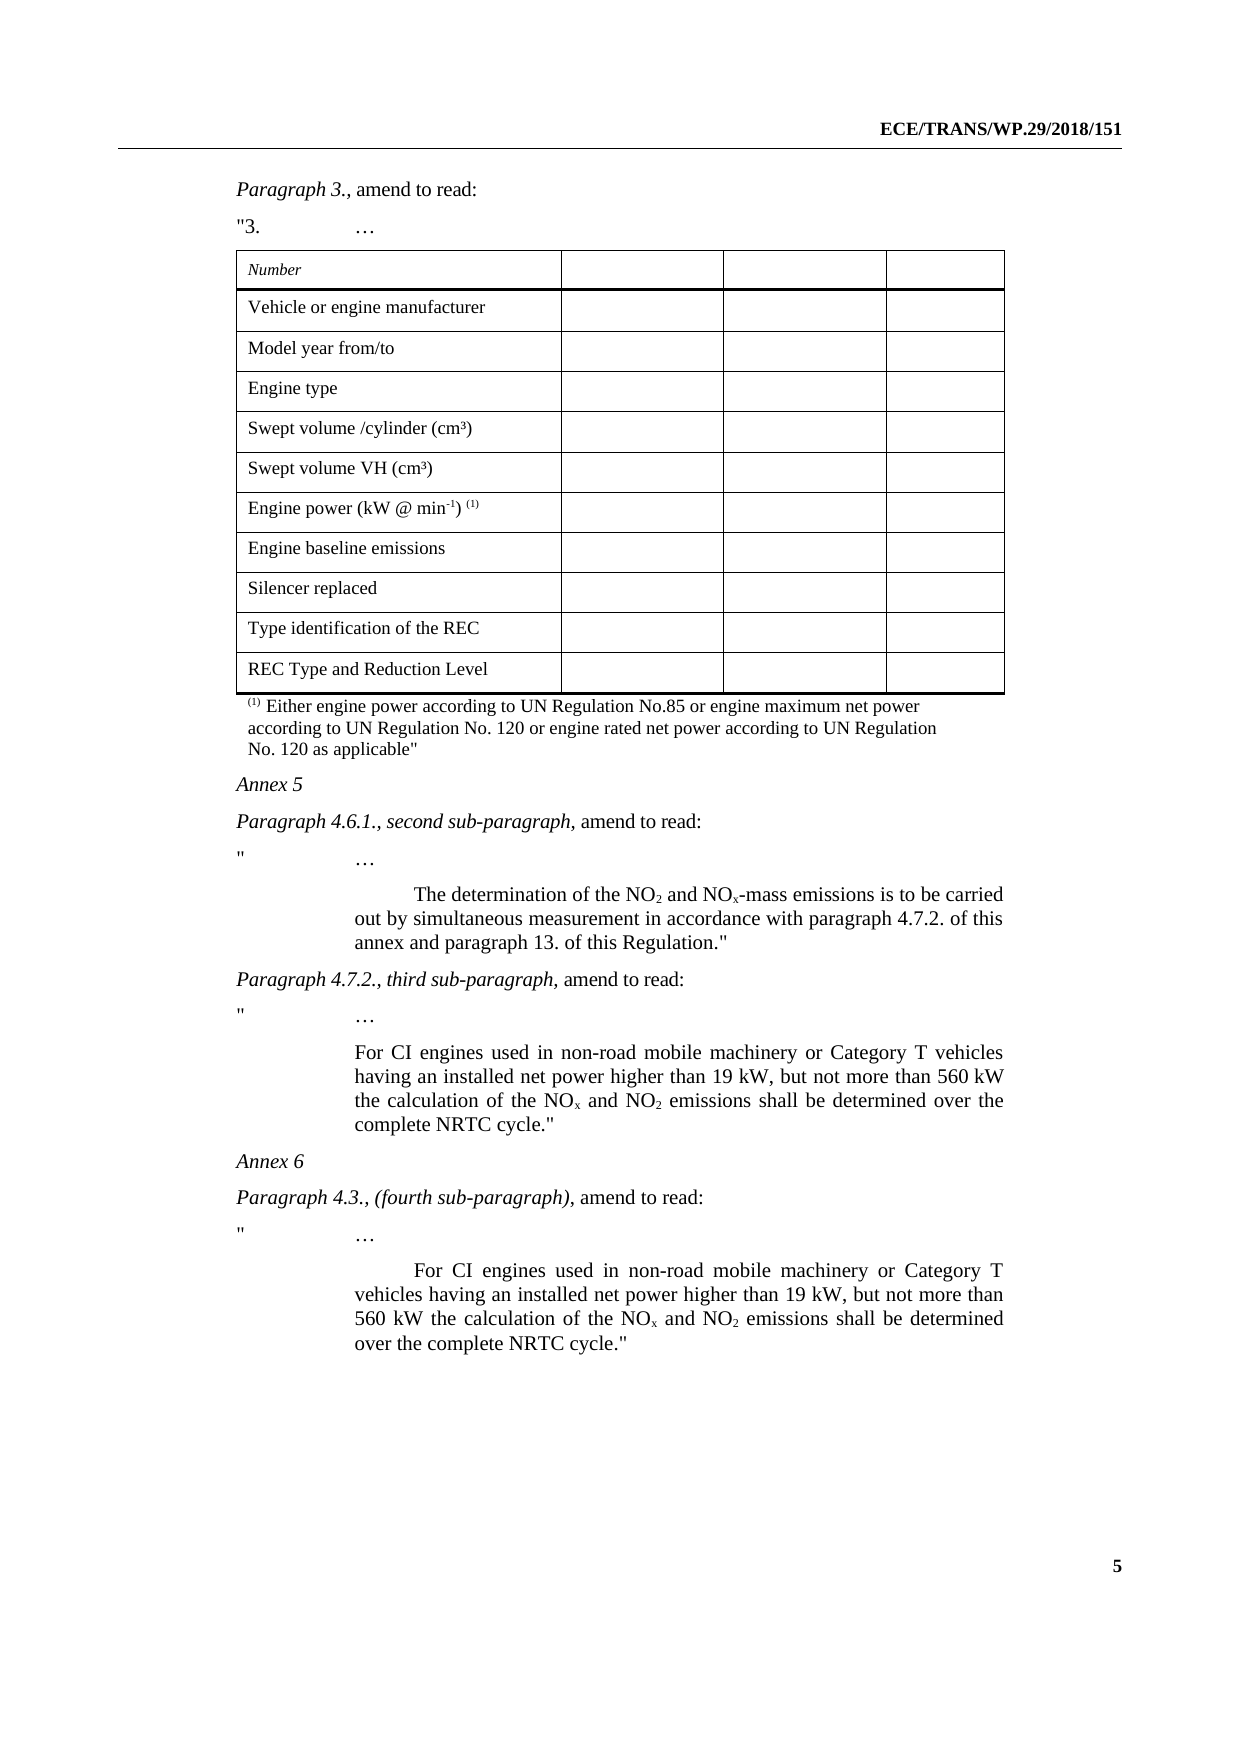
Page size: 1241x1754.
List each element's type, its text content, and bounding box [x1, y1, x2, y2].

table_cell [887, 533, 1004, 572]
text "3. … [236, 214, 1122, 238]
table_cell [887, 653, 1004, 692]
text Paragraph 4.6.1., second sub-paragraph, amend to read: [236, 809, 1004, 833]
table_cell [887, 453, 1004, 491]
table_cell [724, 332, 886, 371]
table_cell [562, 332, 723, 371]
text Paragraph 4.7.2., third sub-paragraph, amend to read: [236, 967, 1004, 991]
table_cell Silencer replaced [237, 573, 561, 612]
table_cell [562, 372, 723, 411]
table_cell [724, 533, 886, 572]
text " … [236, 1222, 1004, 1246]
text The determination of the NO2 and NOx-mass emissions is to be carried out by simultaneous measurement in accordance with paragraph 4.7.2. of this annex and paragraph 13. of this Regulation." [354, 882, 1004, 954]
text For CI engines used in non-road mobile machinery or Category T vehicles having an installed net power higher than 19 kW, but not more than 560 kW the calculation of the NOx and NO2 emissions shall be determined over the complete NRTC cycle." [354, 1040, 1004, 1136]
table_header [887, 251, 1004, 288]
table_cell [887, 493, 1004, 532]
table_cell [887, 372, 1004, 411]
table_cell REC Type and Reduction Level [237, 653, 561, 692]
text Annex 5 [236, 772, 1004, 796]
table_cell [562, 412, 723, 451]
text " … [236, 845, 1004, 869]
table_cell [887, 332, 1004, 371]
table_cell Engine baseline emissions [237, 533, 561, 572]
table_cell [562, 653, 723, 692]
table_cell [887, 613, 1004, 652]
table_cell Engine type [237, 372, 561, 411]
text Paragraph 4.3., (fourth sub-paragraph), amend to read: [236, 1185, 1004, 1209]
table_header Number [237, 251, 561, 288]
table_cell [724, 453, 886, 491]
table_cell [724, 493, 886, 532]
table_header [724, 251, 886, 288]
table_cell [562, 533, 723, 572]
table_cell (1) Either engine power according to UN Regulation No.85 or engine maximum net power according to UN Regulation No. 120 or engine rated net power according to UN Regulation No. 120 as applicable" [236, 695, 1004, 772]
table_cell [887, 291, 1004, 331]
table_cell [724, 291, 886, 331]
table_cell Engine power (kW @ min-1) (1) [237, 493, 561, 532]
table_cell [724, 573, 886, 612]
table_cell Swept volume VH (cm³) [237, 453, 561, 491]
text Paragraph 3., amend to read: [236, 177, 1122, 201]
table_cell [562, 573, 723, 612]
table_header [562, 251, 723, 288]
table_cell Vehicle or engine manufacturer [237, 291, 561, 331]
table_cell [724, 613, 886, 652]
text For CI engines used in non-road mobile machinery or Category T vehicles having an installed net power higher than 19 kW, but not more than 560 kW the calculation of the NOx and NO2 emissions shall be determined over the complete NRTC cycle." [354, 1258, 1004, 1354]
table_cell Swept volume /cylinder (cm³) [237, 412, 561, 451]
table_cell Type identification of the REC [237, 613, 561, 652]
table_cell Model year from/to [237, 332, 561, 371]
table_cell [562, 291, 723, 331]
text Annex 6 [236, 1148, 1004, 1173]
table_cell [724, 412, 886, 451]
table_cell [724, 372, 886, 411]
table_cell [887, 412, 1004, 451]
table_cell [887, 573, 1004, 612]
table_cell [562, 613, 723, 652]
table_cell [562, 453, 723, 491]
table_cell [724, 653, 886, 692]
table_cell [562, 493, 723, 532]
text " … [236, 1003, 1004, 1027]
